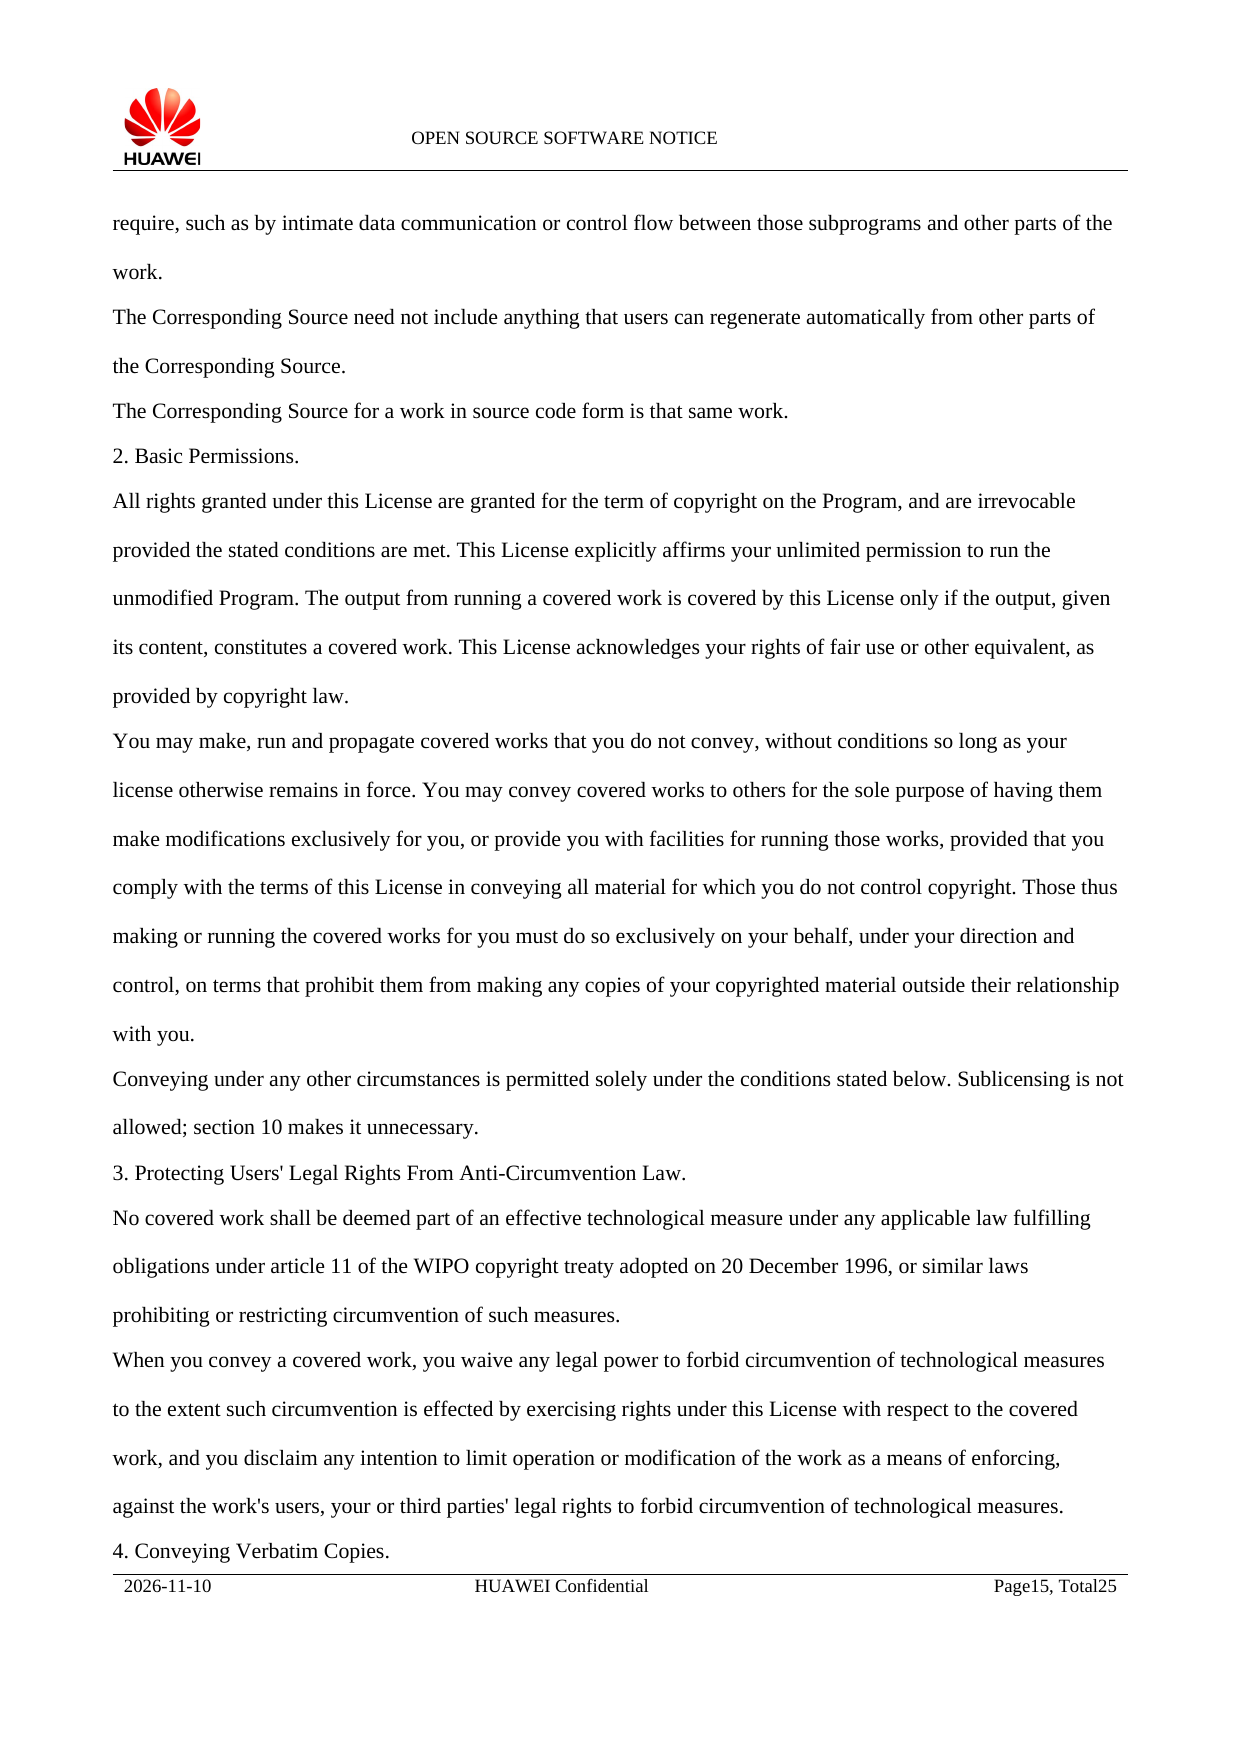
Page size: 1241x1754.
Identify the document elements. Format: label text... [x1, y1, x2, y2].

text 3. Protecting Users' Legal Rights From Anti-Circumvention Law. [112, 1156, 1128, 1188]
text When you convey a covered work, you waive any legal power to forbid circumvention of technological measures to the extent such circumvention is effected by exercising rights under this License with respect to the covered work, and you disclaim any intention to limit operation or modification of the work as a means of enforcing, against the work's users, your or third parties' legal rights to forbid circumvention of technological measures. [112, 1343, 1128, 1522]
picture [124, 88, 201, 165]
text 2. Basic Permissions. [112, 439, 1128, 472]
text The Corresponding Source need not include anything that users can regenerate automatically from other parts of the Corresponding Source. [112, 300, 1128, 381]
text No covered work shall be deemed part of an effective technological measure under any applicable law fulfilling obligations under article 11 of the WIPO copyright treaty adopted on 20 December 1996, or similar laws prohibiting or restricting circumvention of such measures. [112, 1201, 1128, 1331]
text All rights granted under this License are granted for the term of copyright on the Program, and are irrevocable provided the stated conditions are met. This License explicitly affirms your unlimited permission to run the unmodified Program. The output from running a covered work is covered by this License only if the output, given its content, constitutes a covered work. This License acknowledges your rights of fair use or other equivalent, as provided by copyright law. [112, 484, 1128, 712]
text 4. Conveying Verbatim Copies. [112, 1535, 1128, 1567]
text Conveying under any other circumstances is permitted solely under the conditions stated below. Sublicensing is not allowed; section 10 makes it unnecessary. [112, 1062, 1128, 1143]
text You may make, run and propagate covered works that you do not convey, without conditions so long as your license otherwise remains in force. You may convey covered works to others for the sole purpose of having them make modifications exclusively for you, or provide you with facilities for running those works, provided that you comply with the terms of this License in conveying all material for which you do not control copyright. Those thus making or running the covered works for you must do so exclusively on your behalf, under your direction and control, on terms that prohibit them from making any copies of your copyrighted material outside their relationship with you. [112, 724, 1128, 1049]
text The Corresponding Source for a work in source code form is that same work. [112, 394, 1128, 427]
